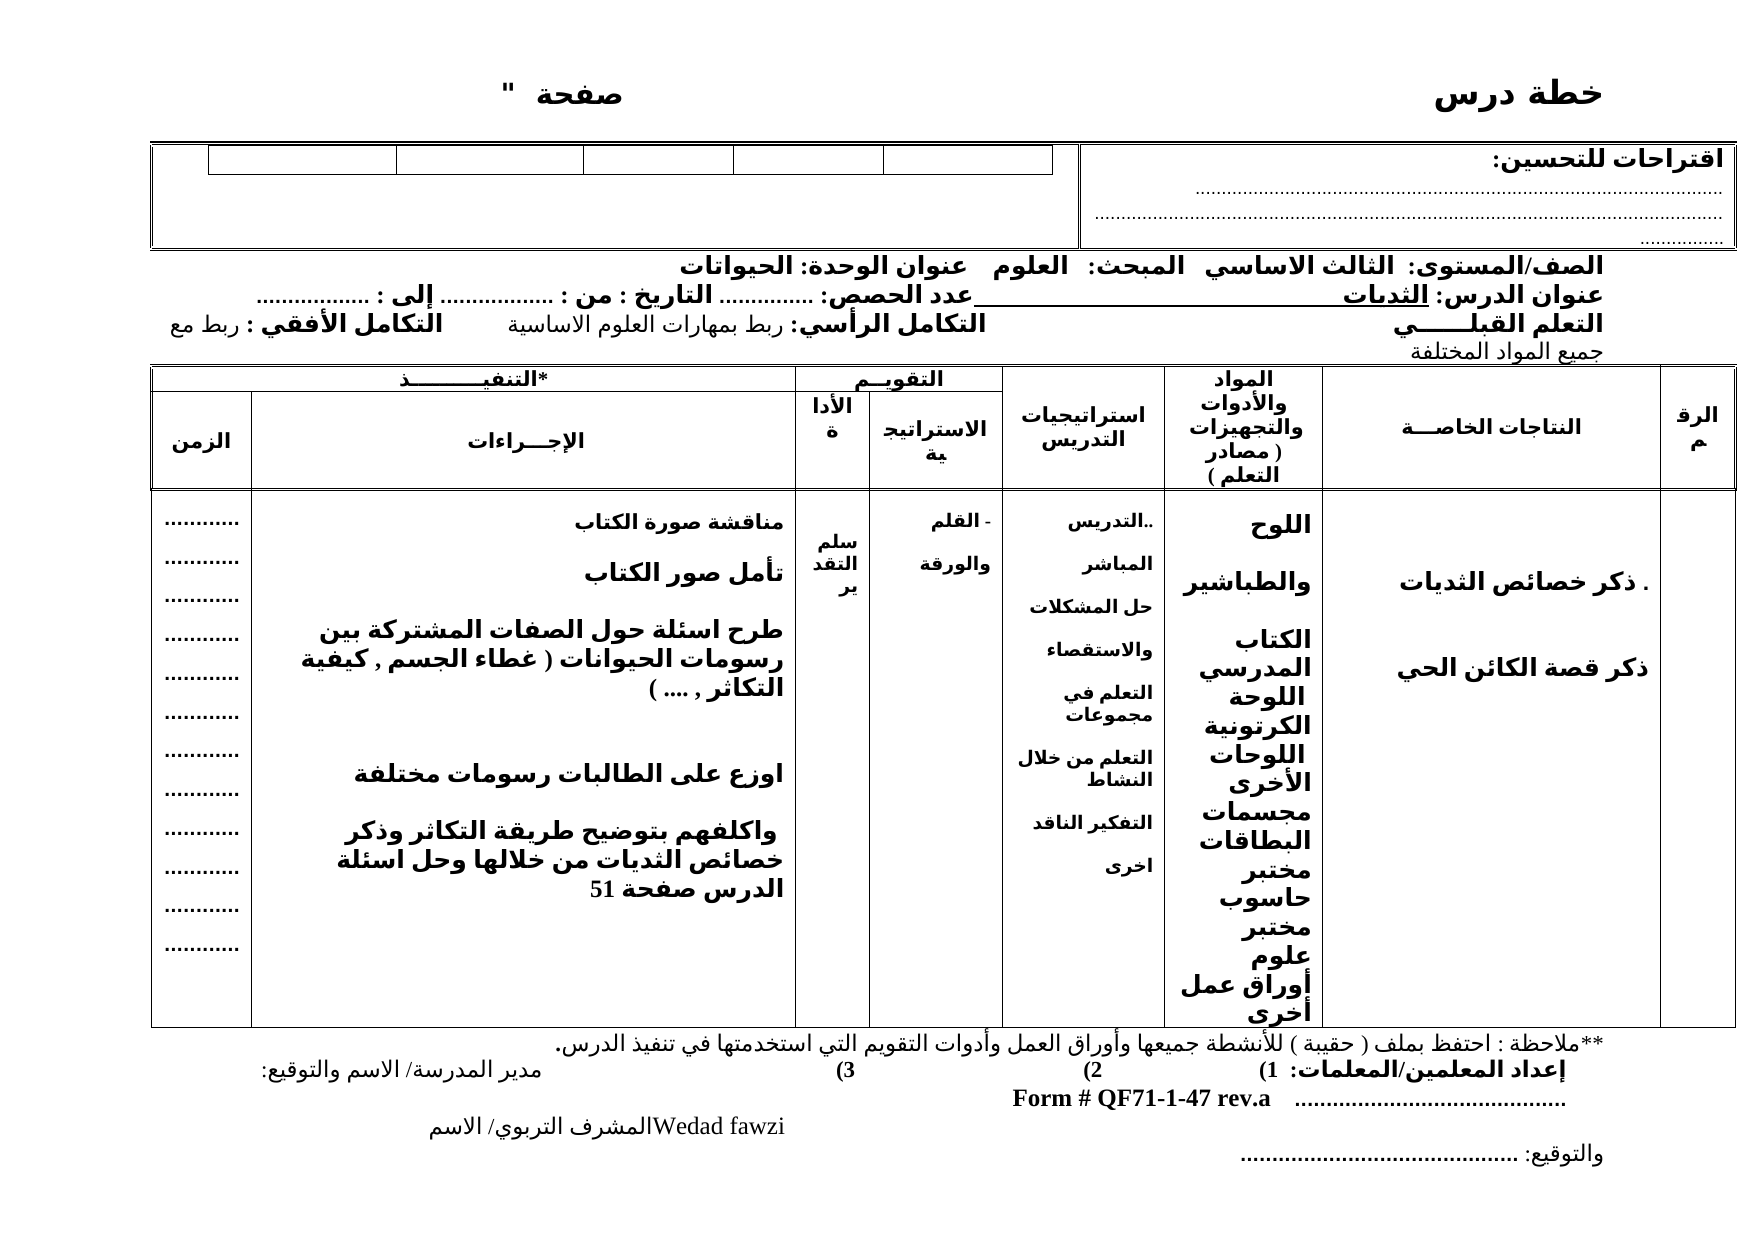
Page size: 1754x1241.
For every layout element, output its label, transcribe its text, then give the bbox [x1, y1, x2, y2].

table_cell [1003, 491, 1164, 1027]
table_header الرقم [1661, 367, 1735, 487]
table_cell الإجـــراءات [252, 392, 795, 487]
table_header التقويــم [796, 367, 1002, 391]
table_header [152, 145, 1078, 248]
table_cell - القلم والورقة [870, 491, 1002, 1027]
table_header النتاجات الخاصـــة [1323, 367, 1660, 487]
table_cell الأداة [796, 392, 869, 487]
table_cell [1323, 491, 1660, 1027]
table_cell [152, 491, 251, 1027]
text الصف/المستوى: الثالث الاساسي المبحث: العلوم عنوان الوحدة: الحيواتات [150, 251, 1604, 280]
table_cell الزمن [153, 392, 251, 487]
table_header *التنفيــــــــــذ [152, 367, 795, 391]
table_header استراتيجيات التدريس [1003, 367, 1164, 487]
table_cell [1661, 491, 1735, 1027]
text عنوان الدرس: الثديات عدد الحصص: ............... التاريخ : من : .................. إلى : .................. [150, 280, 1604, 309]
table_cell الاستراتيجية [870, 392, 1002, 487]
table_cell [252, 491, 795, 1027]
text التعلم القبلــــــي التكامل الرأسي: ربط بمهارات العلوم الاساسية التكامل الأفقي : ربط مع جميع المواد المختلفة [150, 309, 1604, 364]
table_cell سلم التقدير [796, 491, 869, 1027]
table_header المواد والأدوات والتجهيزات ( مصادر التعلم ) [1165, 367, 1322, 487]
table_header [1081, 145, 1735, 248]
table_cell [1165, 491, 1322, 1027]
